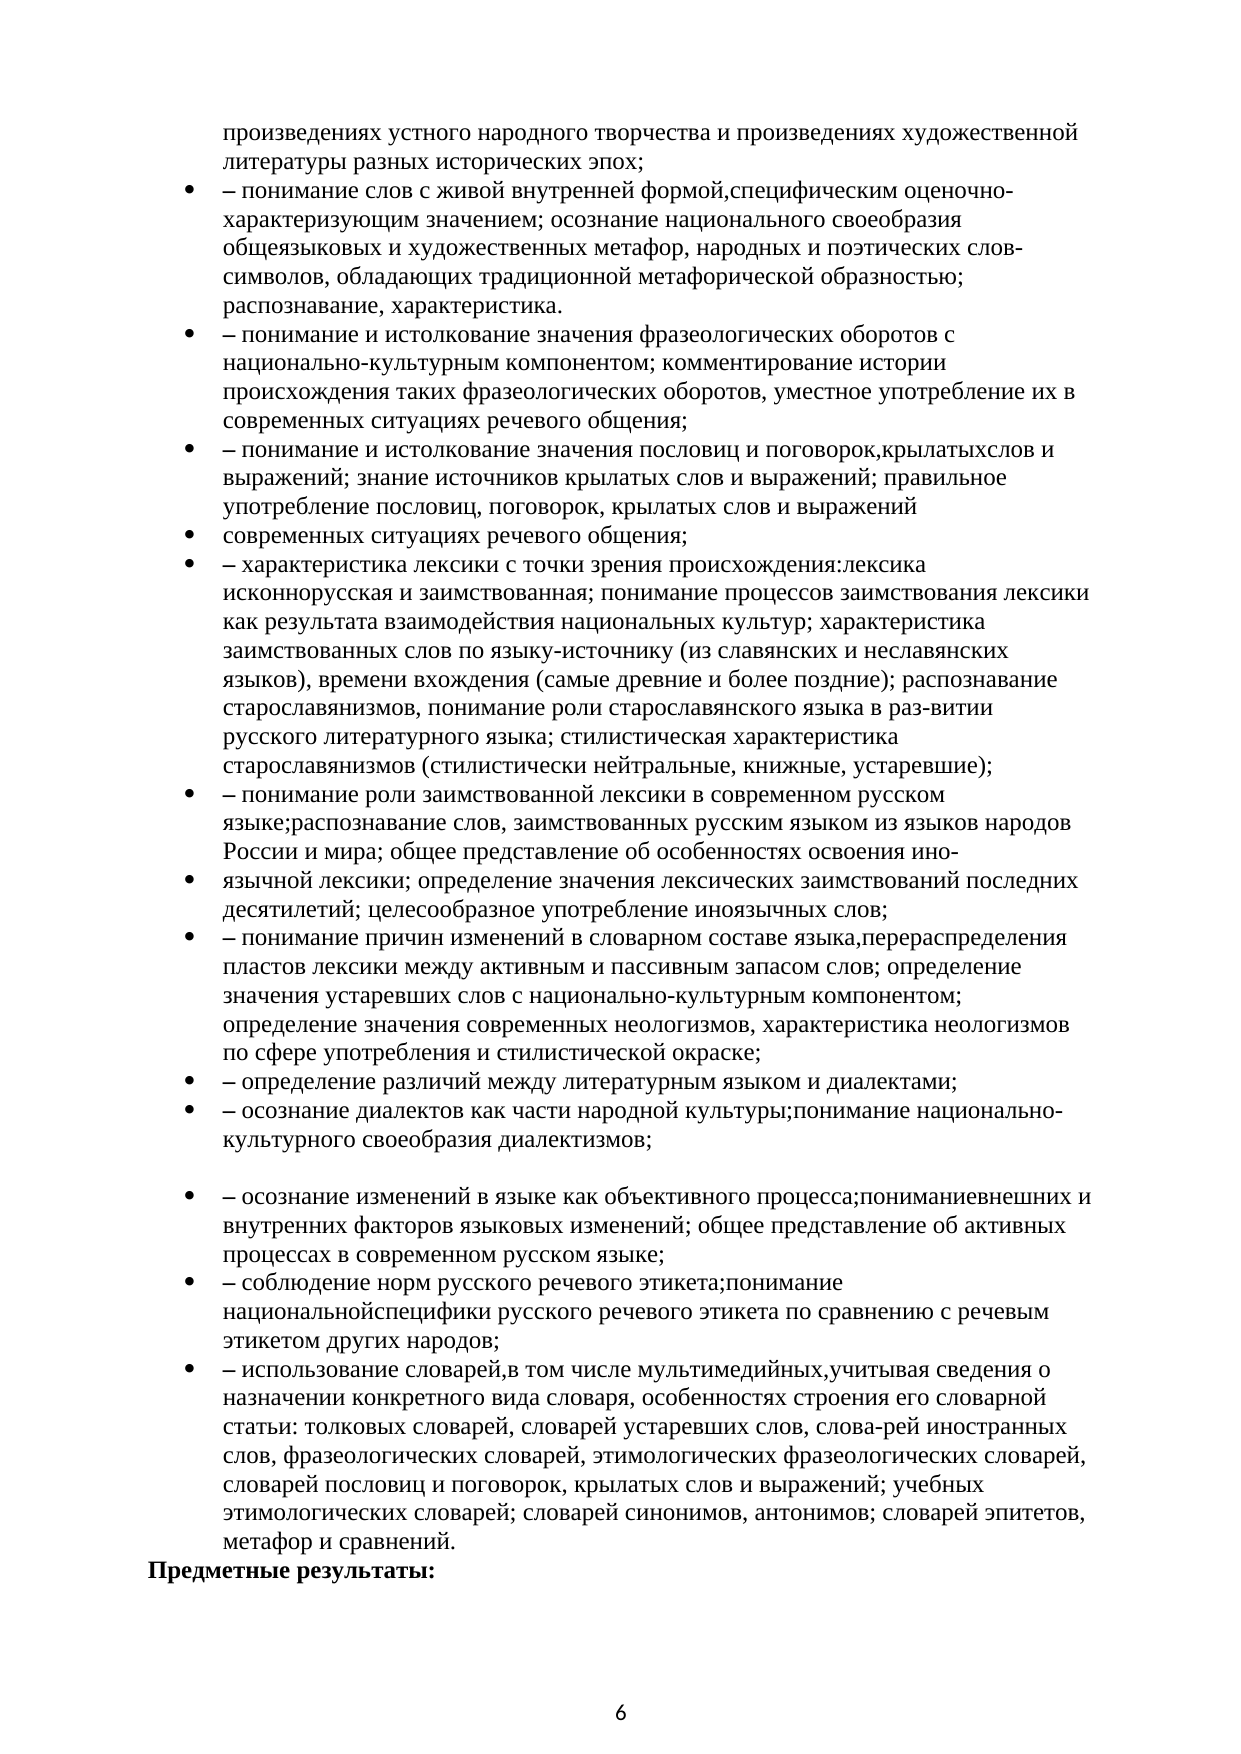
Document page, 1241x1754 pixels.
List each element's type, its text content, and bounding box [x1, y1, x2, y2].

list – понимание роли заимствованной лексики в современном русском языке;распознавание слов, заимствованных русским языком из языков народов России и мира; общее представление об особенностях освоения ино- [185, 779, 1094, 865]
list – понимание и истолкование значения фразеологических оборотов с национально-культурным компонентом; комментирование истории происхождения таких фразеологических оборотов, уместное употребление их в современных ситуациях речевого общения; [185, 319, 1094, 434]
list – понимание и истолкование значения пословиц и поговорок,крылатыхслов и выражений; знание источников крылатых слов и выражений; правильное употребление пословиц, поговорок, крылатых слов и выражений [185, 434, 1094, 520]
list – понимание слов с живой внутренней формой,специфическим оценочно-характеризующим значением; осознание национального своеобразия общеязыковых и художественных метафор, народных и поэтических слов- символов, обладающих традиционной метафорической образностью; распознавание, характеристика. [185, 175, 1094, 319]
list – соблюдение норм русского речевого этикета;понимание национальнойспецифики русского речевого этикета по сравнению с речевым этикетом других народов; [185, 1267, 1094, 1354]
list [185, 117, 1094, 175]
list современных ситуациях речевого общения; [185, 520, 1094, 549]
list – определение различий между литературным языком и диалектами; [185, 1066, 1094, 1095]
list – характеристика лексики с точки зрения происхождения:лексика исконнорусская и заимствованная; понимание процессов заимствования лексики как результата взаимодействия национальных культур; характеристика заимствованных слов по языку-источнику (из славянских и неславянских языков), времени вхождения (самые древние и более поздние); распознавание старославянизмов, понимание роли старославянского языка в раз-витии русского литературного языка; стилистическая характеристика старославянизмов (стилистически нейтральные, книжные, устаревшие); [185, 549, 1094, 779]
list язычной лексики; определение значения лексических заимствований последних десятилетий; целесообразное употребление иноязычных слов; [185, 865, 1094, 922]
list – осознание диалектов как части народной культуры;понимание национально-культурного своеобразия диалектизмов; [185, 1095, 1094, 1152]
list – осознание изменений в языке как объективного процесса;пониманиевнешних и внутренних факторов языковых изменений; общее представление об активных процессах в современном русском языке; [185, 1181, 1094, 1267]
list – понимание причин изменений в словарном составе языка,перераспределения пластов лексики между активным и пассивным запасом слов; определение значения устаревших слов с национально-культурным компонентом; определение значения современных неологизмов, характеристика неологизмов по сфере употребления и стилистической окраске; [185, 922, 1094, 1066]
list – использование словарей,в том числе мультимедийных,учитывая сведения о назначении конкретного вида словаря, особенностях строения его словарной статьи: толковых словарей, словарей устаревших слов, слова-рей иностранных слов, фразеологических словарей, этимологических фразеологических словарей, словарей пословиц и поговорок, крылатых слов и выражений; учебных этимологических словарей; словарей синонимов, антонимов; словарей эпитетов, метафор и сравнений. [185, 1354, 1094, 1555]
text Предметные результаты: [148, 1555, 1094, 1584]
